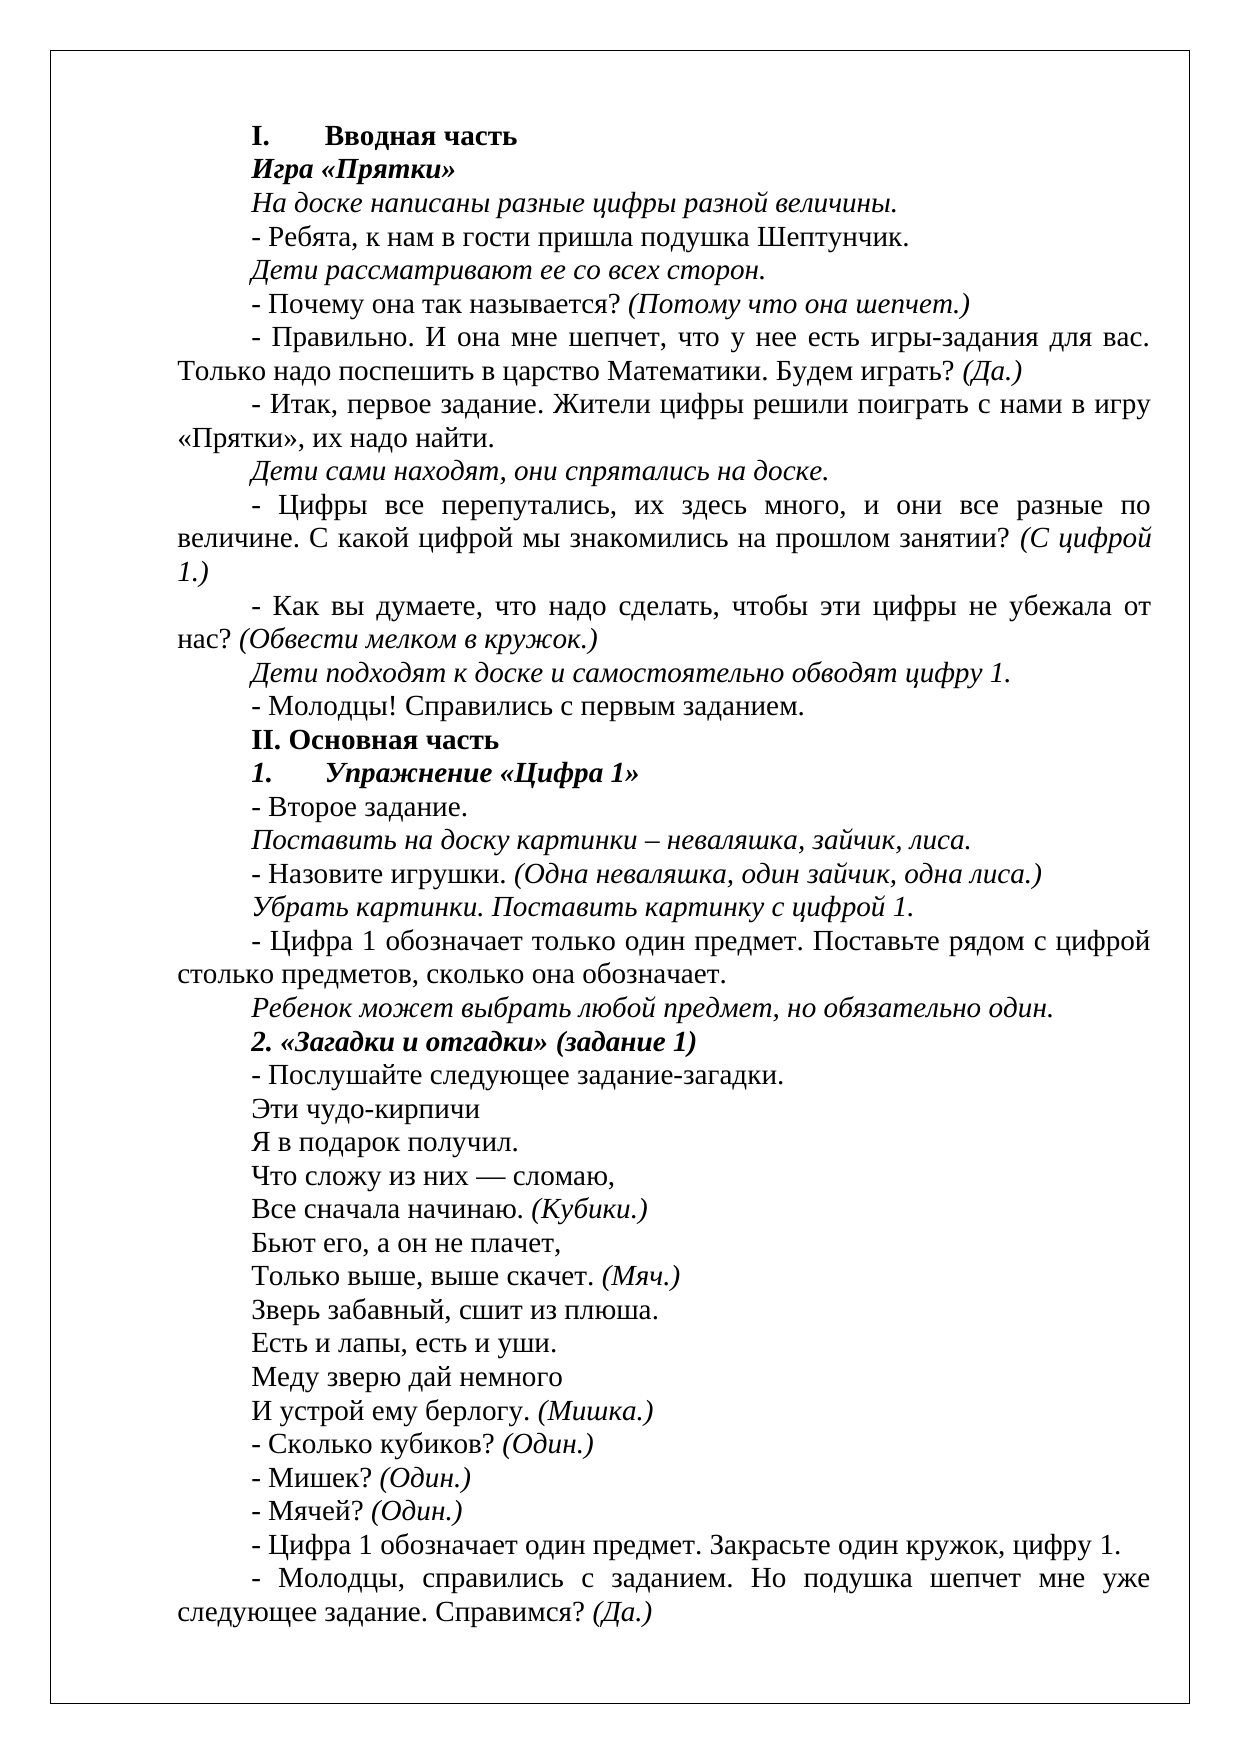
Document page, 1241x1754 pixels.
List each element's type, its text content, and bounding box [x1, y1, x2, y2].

text Эти чудо-кирпичи [177, 1091, 1152, 1124]
text - Второе задание. [177, 789, 1152, 822]
text - Цифра 1 обозначает один предмет. Закрасьте один кружок, цифру 1. [177, 1527, 1152, 1560]
text - Итак, первое задание. Жители цифры решили поиграть с нами в игру «Прятки», их надо найти. [177, 386, 1152, 453]
text Меду зверю дай немного [177, 1359, 1152, 1393]
text - Правильно. И она мне шепчет, что у нее есть игры-задания для вас. Только надо поспешить в царство Математики. Будем играть? (Да.) [177, 319, 1152, 386]
text Дети сами находят, они спрятались на доске. [177, 453, 1152, 487]
text Все сначала начинаю. (Кубики.) [177, 1191, 1152, 1225]
text - Цифры все перепутались, их здесь много, и они все разные по величине. С какой цифрой мы знакомились на прошлом занятии? (С цифрой 1.) [177, 487, 1152, 588]
text Я в подарок получил. [177, 1124, 1152, 1158]
text - Почему она так называется? (Потому что она шепчет.) [177, 286, 1152, 319]
list Вводная часть [177, 118, 1152, 152]
text И устрой ему берлогу. (Мишка.) [177, 1393, 1152, 1426]
text Что сложу из них — сломаю, [177, 1158, 1152, 1191]
text Дети подходят к доске и самостоятельно обводят цифру 1. [177, 655, 1152, 688]
text Убрать картинки. Поставить картинку с цифрой 1. [177, 889, 1152, 923]
text Дети рассматривают ее со всех сторон. [177, 252, 1152, 286]
text Поставить на доску картинки – неваляшка, зайчик, лиса. [177, 822, 1152, 856]
text 2. «Загадки и отгадки» (задание 1) [177, 1024, 1152, 1057]
text II. Основная часть [177, 722, 1152, 755]
text - Молодцы, справились с заданием. Но подушка шепчет мне уже следующее задание. Справимся? (Да.) [177, 1560, 1152, 1627]
text - Мишек? (Один.) [177, 1460, 1152, 1493]
text Есть и лапы, есть и уши. [177, 1326, 1152, 1359]
text На доске написаны разные цифры разной величины. [177, 185, 1152, 219]
text - Молодцы! Справились с первым заданием. [177, 688, 1152, 722]
text Зверь забавный, сшит из плюша. [177, 1292, 1152, 1326]
text - Назовите игрушки. (Одна неваляшка, один зайчик, одна лиса.) [177, 856, 1152, 889]
text Игра «Прятки» [177, 152, 1152, 185]
text - Мячей? (Один.) [177, 1493, 1152, 1527]
text - Послушайте следующее задание-загадки. [177, 1057, 1152, 1091]
text Только выше, выше скачет. (Мяч.) [177, 1258, 1152, 1292]
text - Сколько кубиков? (Один.) [177, 1426, 1152, 1460]
text - Ребята, к нам в гости пришла подушка Шептунчик. [177, 219, 1152, 252]
text - Цифра 1 обозначает только один предмет. Поставьте рядом с цифрой столько предметов, сколько она обозначает. [177, 923, 1152, 990]
text - Как вы думаете, что надо сделать, чтобы эти цифры не убежала от нас? (Обвести мелком в кружок.) [177, 588, 1152, 655]
text Бьют его, а он не плачет, [177, 1225, 1152, 1258]
text Ребенок может выбрать любой предмет, но обязательно один. [177, 990, 1152, 1024]
text 1. Упражнение «Цифра 1» [177, 755, 1152, 789]
